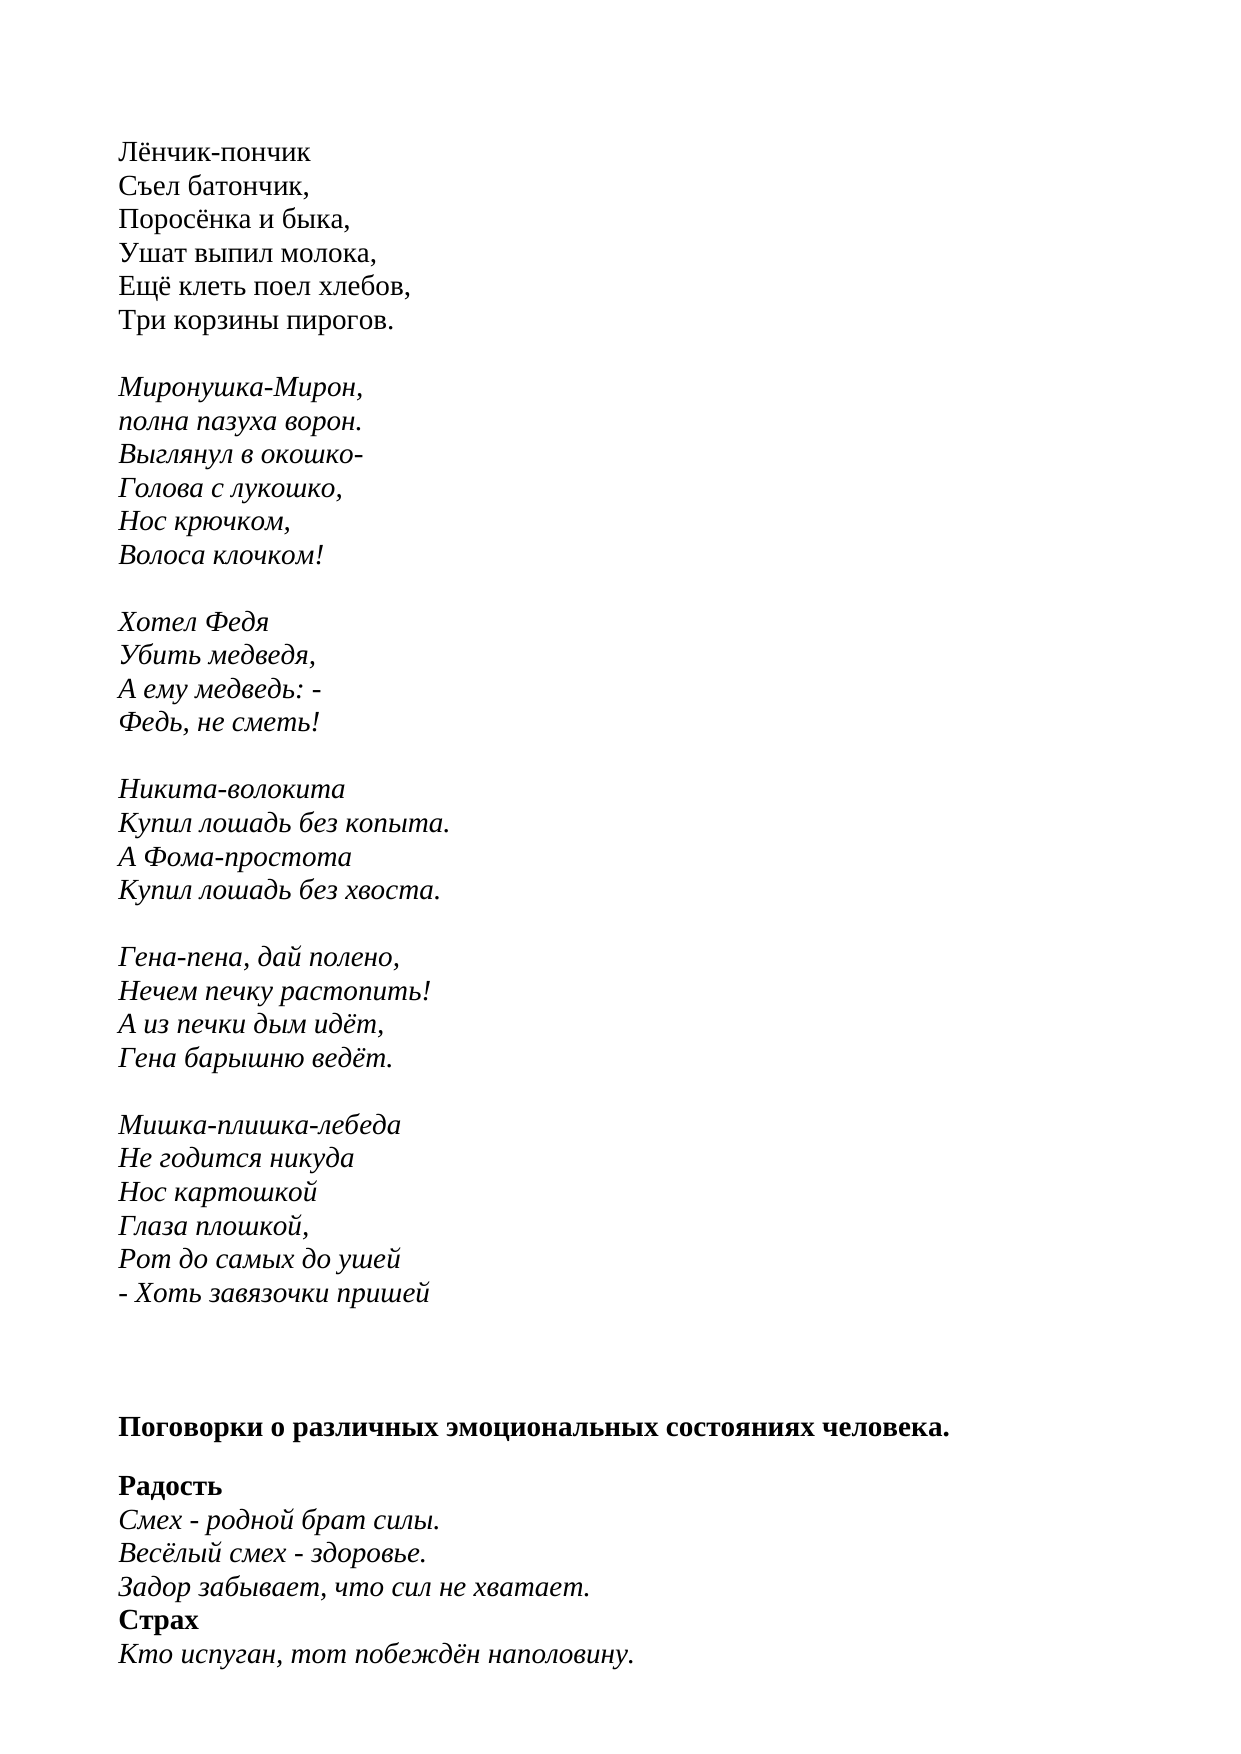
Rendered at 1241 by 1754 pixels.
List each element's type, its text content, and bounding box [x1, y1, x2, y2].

text Лёнчик-пончик [118, 134, 1165, 168]
text Никита-волокита [118, 772, 1165, 805]
text Ушат выпил молока, [118, 235, 1165, 268]
text А из печки дым идёт, [118, 1006, 1165, 1040]
text Не годится никуда [118, 1141, 1165, 1174]
text Поговорки о различных эмоциональных состояниях человека. [118, 1409, 1166, 1442]
text Волоса клочком! [118, 537, 1165, 570]
text Три корзины пирогов. [118, 302, 1165, 336]
text Голова с лукошко, [118, 470, 1165, 503]
text Гена-пена, дай полено, [118, 939, 1165, 973]
text Купил лошадь без копыта. [118, 805, 1165, 839]
text Нос крючком, [118, 503, 1165, 537]
text полна пазуха ворон. [118, 403, 1165, 436]
text Убить медведя, [118, 637, 1165, 671]
text Нечем печку растопить! [118, 973, 1165, 1006]
text Весёлый смех - здоровье. [118, 1535, 1165, 1569]
text Поросёнка и быка, [118, 201, 1165, 235]
text Рот до самых до ушей [118, 1241, 1165, 1275]
text Ещё клеть поел хлебов, [118, 268, 1165, 302]
text Мишка-плишка-лебеда [118, 1107, 1165, 1141]
text Кто испуган, тот побеждён наполовину. [118, 1636, 1165, 1669]
text Задор забывает, что сил не хватает. [118, 1569, 1165, 1602]
text Федь, не сметь! [118, 704, 1165, 738]
text Хотел Федя [118, 604, 1165, 637]
text А ему медведь: - [118, 671, 1165, 704]
text Миронушка-Мирон, [118, 369, 1165, 403]
text Глаза плошкой, [118, 1208, 1165, 1241]
text - Хоть завязочки пришей [118, 1275, 1165, 1308]
text Выглянул в окошко- [118, 436, 1165, 470]
text Съел батончик, [118, 168, 1165, 201]
text Купил лошадь без хвоста. [118, 872, 1165, 906]
text Смех - родной брат силы. [118, 1502, 1165, 1535]
text А Фома-простота [118, 839, 1165, 872]
text Гена барышню ведёт. [118, 1040, 1165, 1073]
text Страх [118, 1602, 1165, 1636]
text Нос картошкой [118, 1174, 1165, 1208]
text Радость [118, 1468, 1165, 1502]
